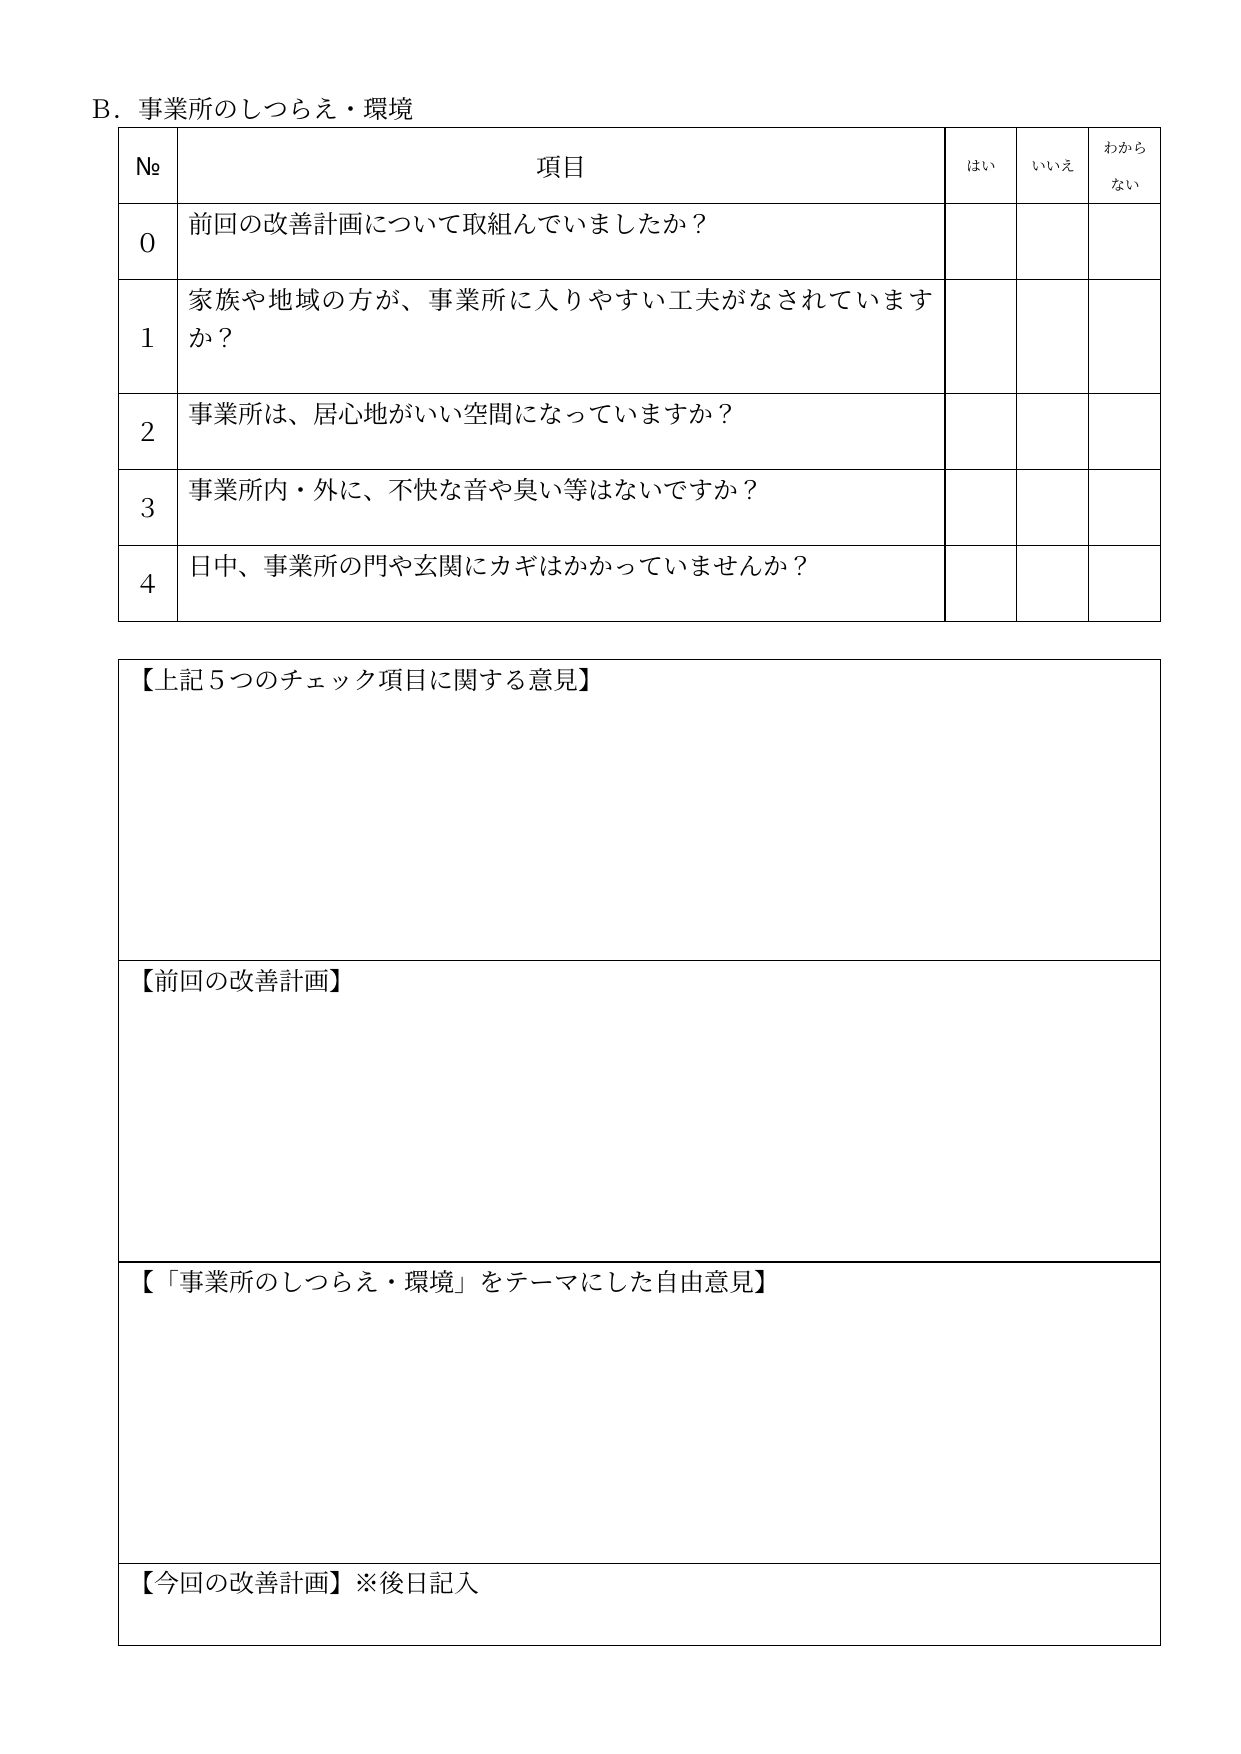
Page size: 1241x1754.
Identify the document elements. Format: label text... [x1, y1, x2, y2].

table_cell １ [119, 280, 177, 393]
table_header はい [946, 128, 1016, 203]
table_header 項目 [178, 128, 944, 203]
table_cell ０ [119, 204, 177, 279]
table_header いいえ [1017, 128, 1088, 203]
table_cell [1017, 204, 1088, 279]
table_cell [946, 470, 1016, 545]
table_cell 前回の改善計画について取組んでいましたか？ [178, 204, 944, 279]
table_header 【上記５つのチェック項目に関する意見】 [119, 660, 1160, 960]
table_cell [946, 204, 1016, 279]
table_cell ２ [119, 394, 177, 469]
table_cell 【前回の改善計画】 [119, 961, 1160, 1261]
table_cell 【「事業所のしつらえ・環境」をテーマにした自由意見】 [119, 1263, 1160, 1562]
table_cell 【今回の改善計画】※後日記入 [119, 1564, 1160, 1644]
table_cell 家族や地域の方が、事業所に入りやすい工夫がなされていますか？ [178, 280, 944, 393]
table_cell [1017, 470, 1088, 545]
table_cell 日中、事業所の門や玄関にカギはかかっていませんか？ [178, 546, 944, 621]
table_cell [946, 394, 1016, 469]
table_cell 事業所は、居心地がいい空間になっていますか？ [178, 394, 944, 469]
table_cell [1089, 546, 1160, 621]
table_cell [1089, 204, 1160, 279]
table_header わからない [1089, 128, 1160, 203]
table_cell ３ [119, 470, 177, 545]
table_cell ４ [119, 546, 177, 621]
table_cell [1017, 280, 1088, 393]
table_cell [1017, 394, 1088, 469]
text Ｂ．事業所のしつらえ・環境 [89, 89, 1152, 127]
table_cell [1089, 394, 1160, 469]
table_cell [946, 280, 1016, 393]
table_cell [946, 546, 1016, 621]
table_cell [1089, 280, 1160, 393]
table_cell [1089, 470, 1160, 545]
table_header № [119, 128, 177, 203]
table_cell 事業所内・外に、不快な音や臭い等はないですか？ [178, 470, 944, 545]
table_cell [1017, 546, 1088, 621]
